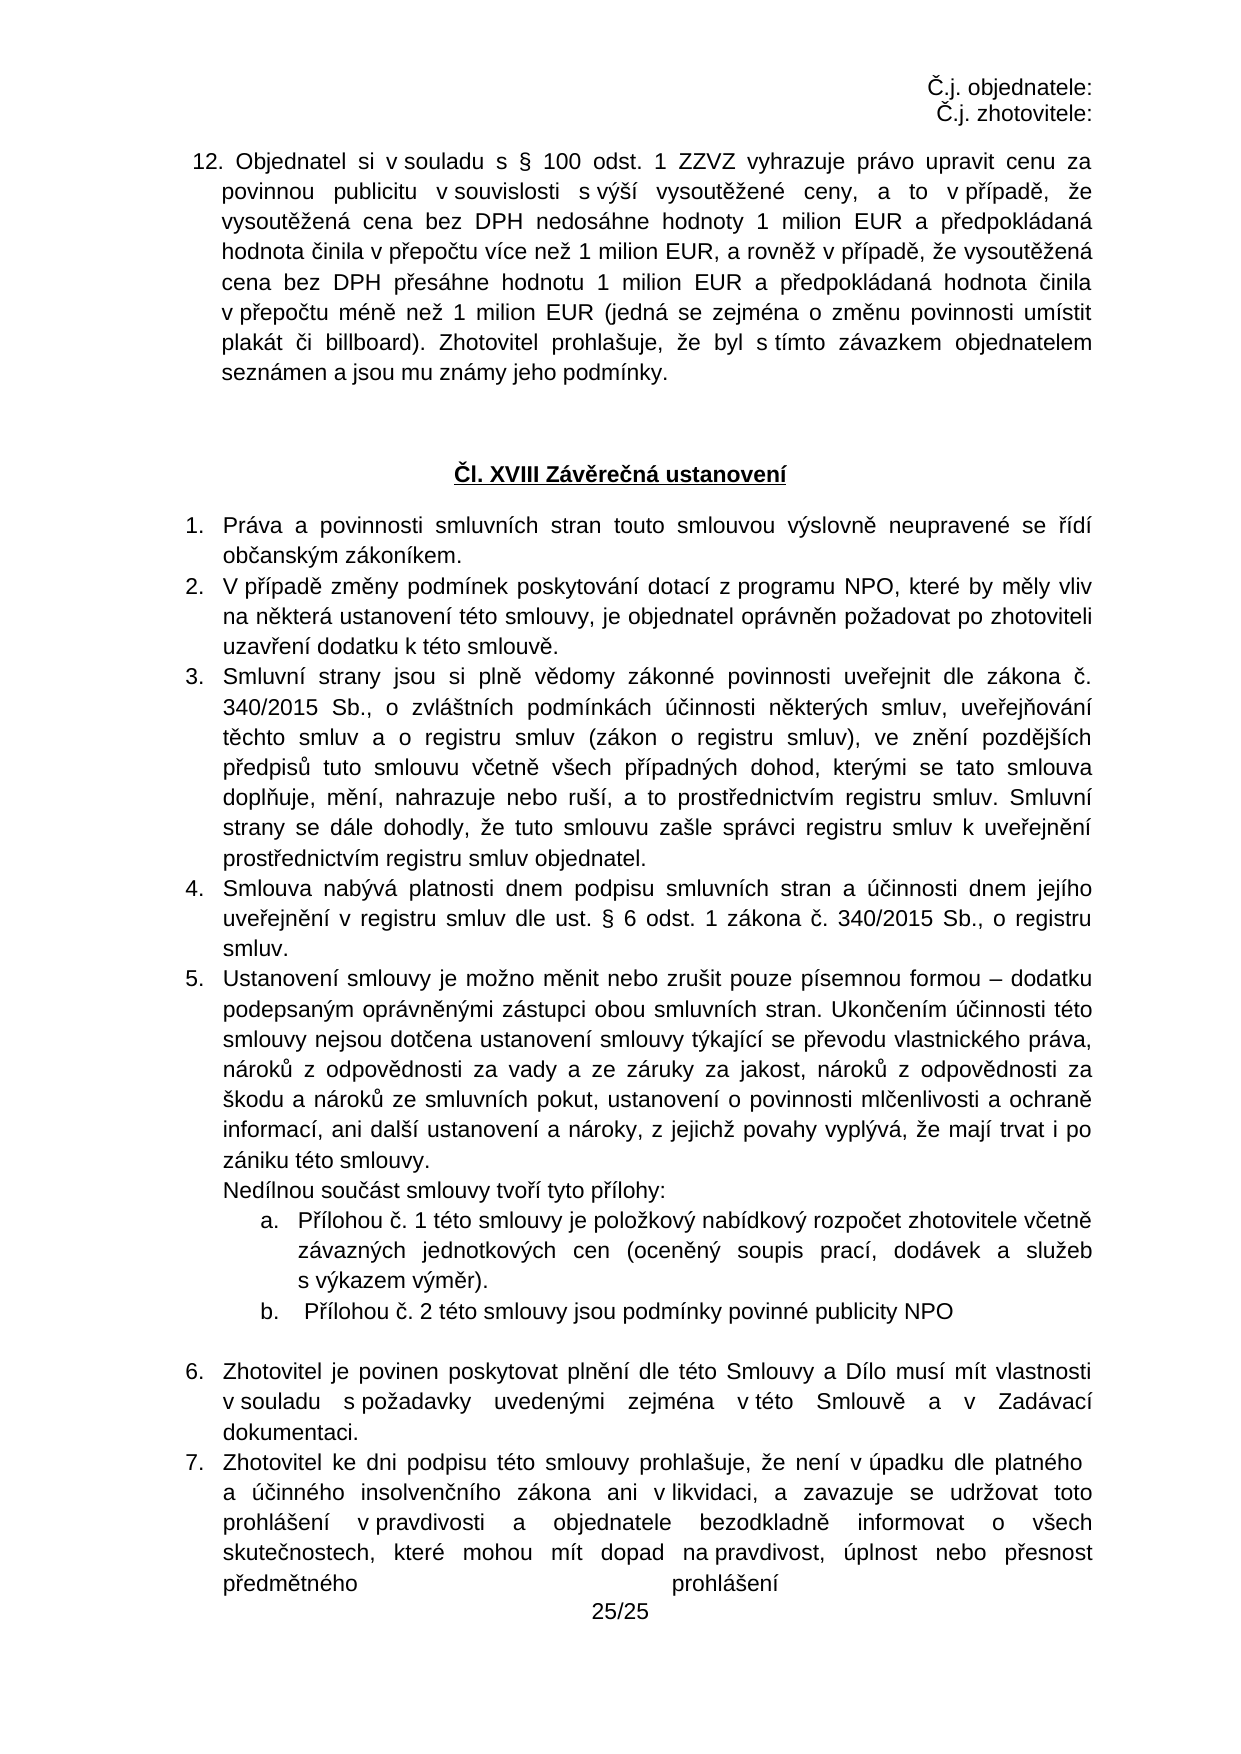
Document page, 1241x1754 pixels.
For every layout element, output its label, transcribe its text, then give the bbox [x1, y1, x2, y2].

list 12. Objednatel si v souladu s § 100 odst. 1 ZZVZ vyhrazuje právo upravit cenu za povinnou publicitu v souvislosti s výší vysoutěžené ceny, a to v případě, že vysoutěžená cena bez DPH nedosáhne hodnoty 1 milion EUR a předpokládaná hodnota činila v přepočtu více než 1 milion EUR, a rovněž v případě, že vysoutěžená cena bez DPH přesáhne hodnotu 1 milion EUR a předpokládaná hodnota činila v přepočtu méně než 1 milion EUR (jedná se zejména o změnu povinnosti umístit plakát či billboard). Zhotovitel prohlašuje, že byl s tímto závazkem objednatelem seznámen a jsou mu známy jeho podmínky. [192, 148, 1093, 385]
list Smluvní strany jsou si plně vědomy zákonné povinnosti uveřejnit dle zákona č. 340/2015 Sb., o zvláštních podmínkách účinnosti některých smluv, uveřejňování těchto smluv a o registru smluv (zákon o registru smluv), ve znění pozdějších předpisů tuto smlouvu včetně všech případných dohod, kterými se tato smlouva doplňuje, mění, nahrazuje nebo ruší, a to prostřednictvím registru smluv. Smluvní strany se dále dohodly, že tuto smlouvu zašle správci registru smluv k uveřejnění prostřednictvím registru smluv objednatel. [185, 663, 1093, 871]
list Smlouva nabývá platnosti dnem podpisu smluvních stran a účinnosti dnem jejího uveřejnění v registru smluv dle ust. § 6 odst. 1 zákona č. 340/2015 Sb., o registru smluv. [185, 875, 1093, 961]
list Zhotovitel je povinen poskytovat plnění dle této Smlouvy a Dílo musí mít vlastnosti v souladu s požadavky uvedenými zejména v této Smlouvě a v Zadávací dokumentaci. [185, 1358, 1093, 1445]
list Ustanovení smlouvy je možno měnit nebo zrušit pouze písemnou formou – dodatku podepsaným oprávněnými zástupci obou smluvních stran. Ukončením účinnosti této smlouvy nejsou dotčena ustanovení smlouvy týkající se převodu vlastnického práva, nároků z odpovědnosti za vady a ze záruky za jakost, nároků z odpovědnosti za škodu a nároků ze smluvních pokut, ustanovení o povinnosti mlčenlivosti a ochraně informací, ani další ustanovení a nároky, z jejichž povahy vyplývá, že mají trvat i po zániku této smlouvy. [185, 965, 1093, 1173]
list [185, 1449, 1093, 1596]
list Práva a povinnosti smluvních stran touto smlouvou výslovně neupravené se řídí občanským zákoníkem. [185, 512, 1093, 569]
text Čl. XVIII Závěrečná ustanovení [148, 461, 1093, 487]
list Nedílnou součást smlouvy tvoří tyto přílohy: [223, 1177, 1093, 1203]
list Přílohou č. 1 této smlouvy je položkový nabídkový rozpočet zhotovitele včetně závazných jednotkových cen (oceněný soupis prací, dodávek a služeb s výkazem výměr). [260, 1207, 1093, 1294]
list Přílohou č. 2 této smlouvy jsou podmínky povinné publicity NPO [260, 1298, 1093, 1324]
list V případě změny podmínek poskytování dotací z programu NPO, které by měly vliv na některá ustanovení této smlouvy, je objednatel oprávněn požadovat po zhotoviteli uzavření dodatku k této smlouvě. [185, 573, 1093, 659]
